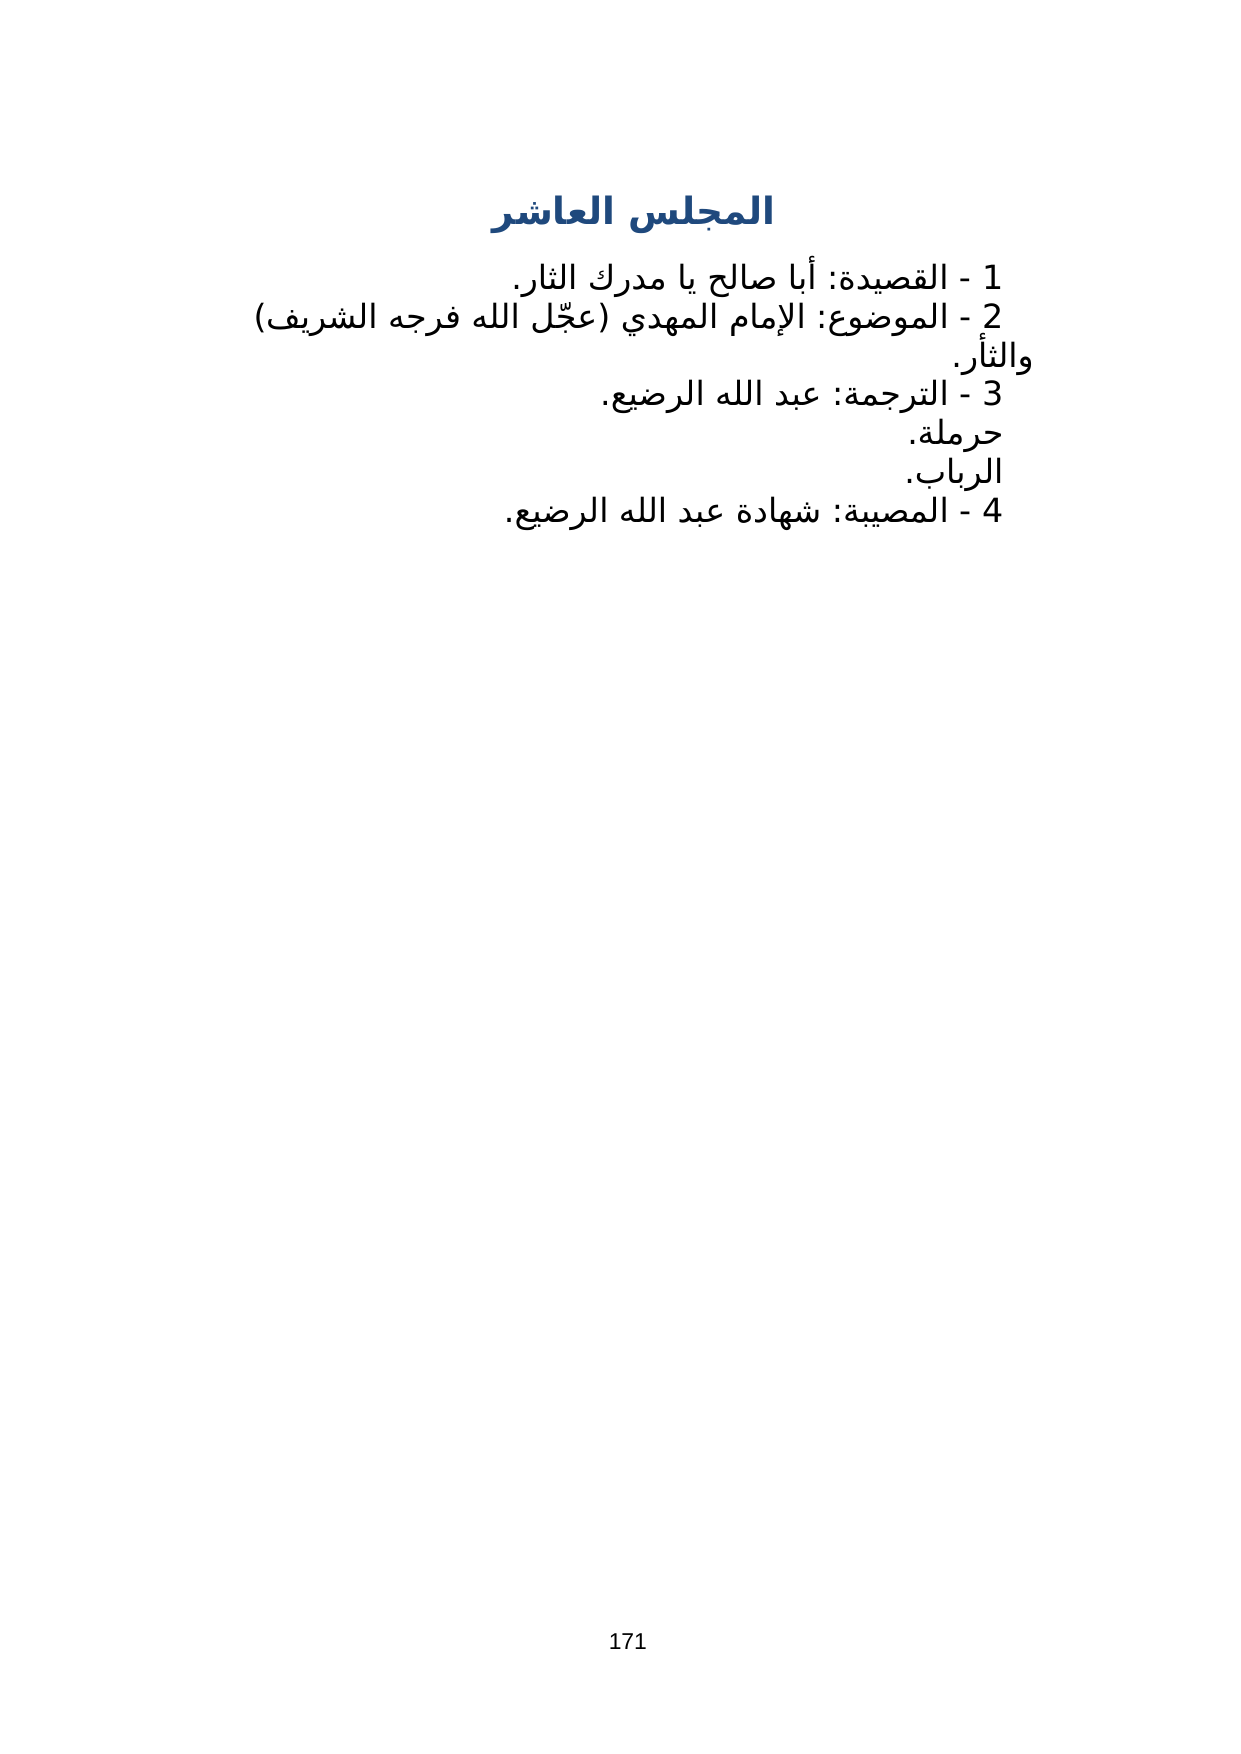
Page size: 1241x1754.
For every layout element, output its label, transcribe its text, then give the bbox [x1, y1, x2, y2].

text 4 - المصيبة: شهادة عبد الله الرضيع. [222, 491, 1033, 530]
text 2 - الموضوع: الإمام المهدي (عجّل الله فرجه الشريف) والثأر. [222, 297, 1033, 375]
subtitle المجلس العاشر [222, 190, 1033, 233]
text حرملة. [222, 414, 1033, 453]
text الرباب. [222, 453, 1033, 491]
text 1 - القصيدة: أبا صالح يا مدرك الثار. [222, 258, 1033, 297]
text 3 - الترجمة: عبد الله الرضيع. [222, 375, 1033, 414]
